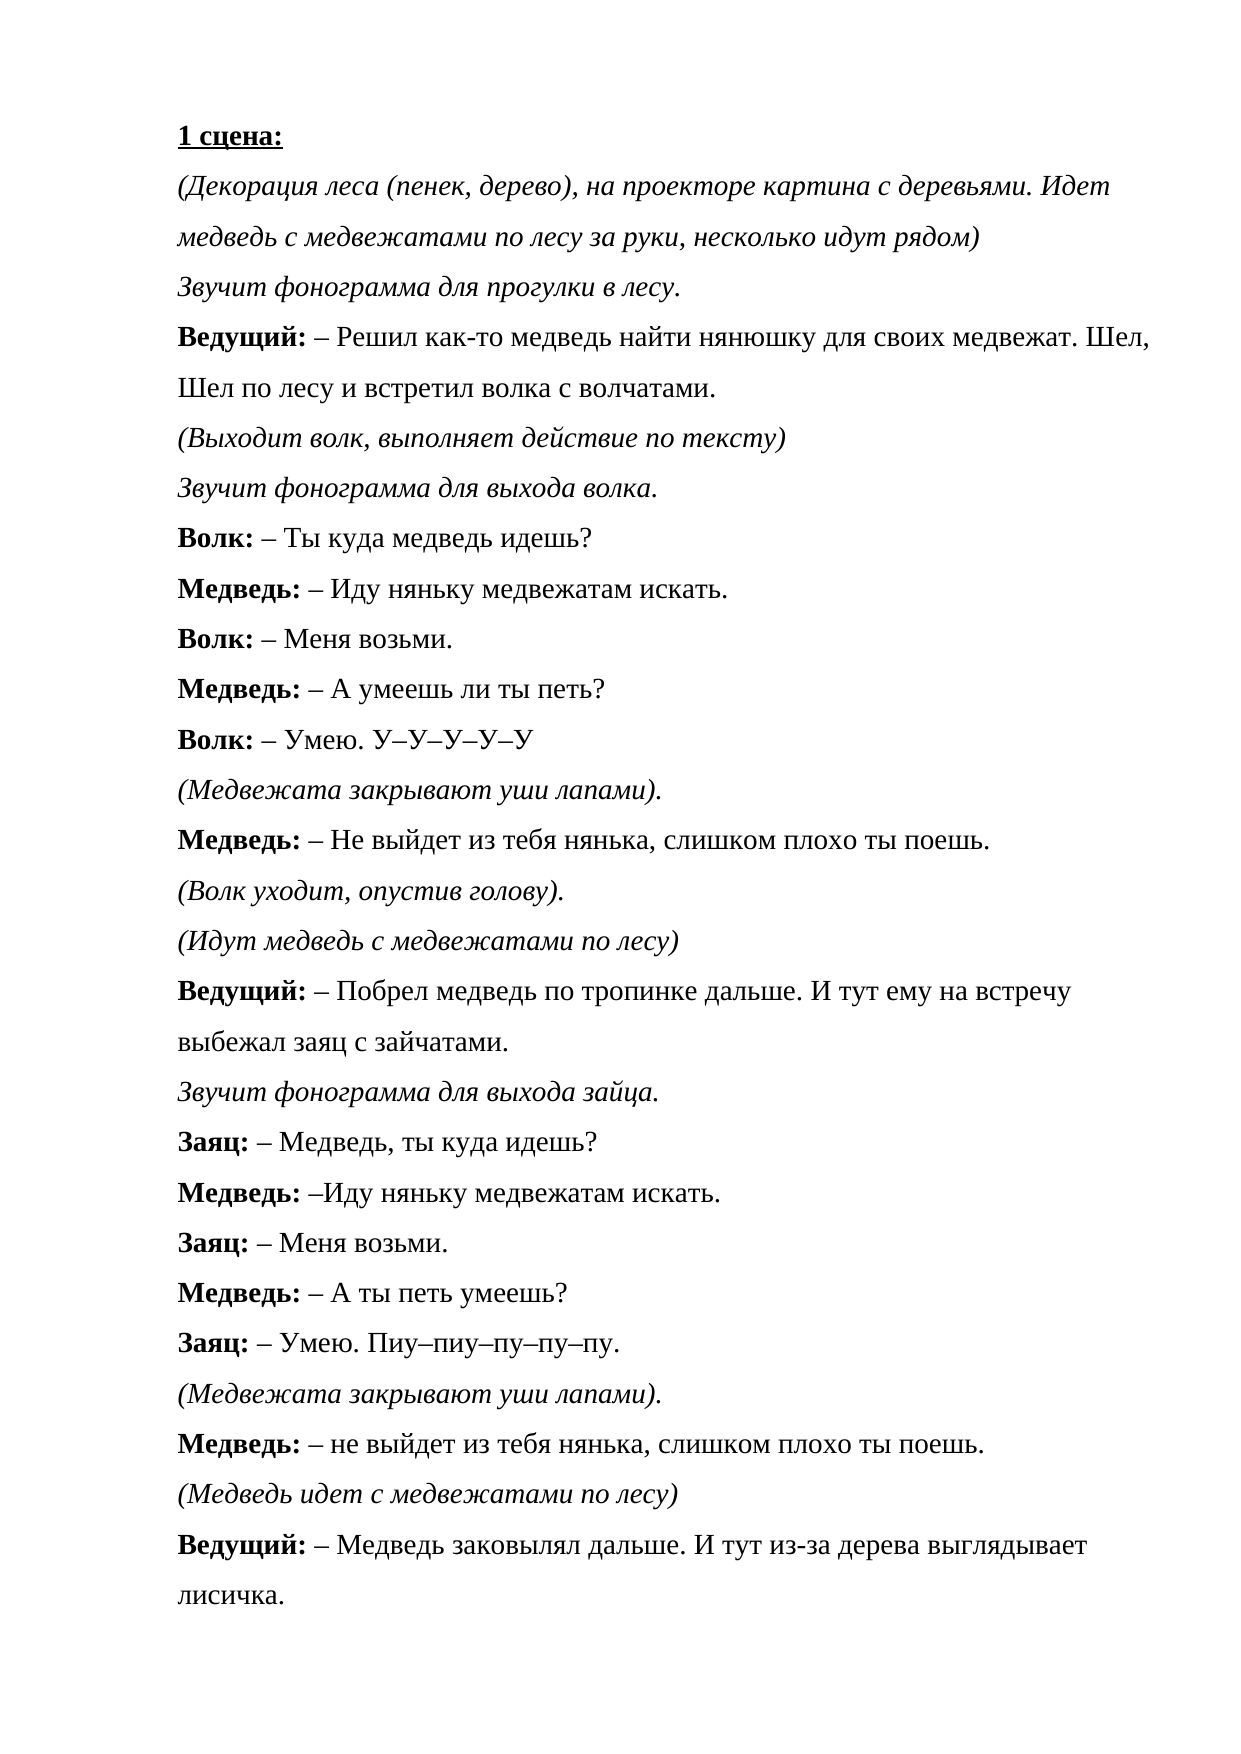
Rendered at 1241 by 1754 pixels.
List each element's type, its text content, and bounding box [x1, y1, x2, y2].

text (Медвежата закрывают уши лапами). [177, 1376, 1152, 1409]
text Медведь: – Не выйдет из тебя нянька, слишком плохо ты поешь. [177, 822, 1152, 856]
text Звучит фонограмма для выхода волка. [177, 470, 1152, 504]
text Волк: – Ты куда медведь идешь? [177, 521, 1152, 554]
text Ведущий: – Медведь заковылял дальше. И тут из-за дерева выглядывает лисичка. [177, 1527, 1152, 1611]
text Медведь: – не выйдет из тебя нянька, слишком плохо ты поешь. [177, 1426, 1152, 1460]
text (Идут медведь с медвежатами по лесу) [177, 923, 1152, 957]
text (Медвежата закрывают уши лапами). [177, 772, 1152, 806]
text Звучит фонограмма для прогулки в лесу. [177, 269, 1152, 303]
text Волк: – Умею. У–У–У–У–У [177, 722, 1152, 755]
text Заяц: – Умею. Пиу–пиу–пу–пу–пу. [177, 1326, 1152, 1359]
text Медведь: – Иду няньку медвежатам искать. [177, 571, 1152, 604]
text Звучит фонограмма для выхода зайца. [177, 1074, 1152, 1108]
text Медведь: – А ты петь умеешь? [177, 1275, 1152, 1309]
text (Волк уходит, опустив голову). [177, 873, 1152, 906]
text Заяц: – Медведь, ты куда идешь? [177, 1124, 1152, 1158]
text Ведущий: – Решил как-то медведь найти нянюшку для своих медвежат. Шел, Шел по лесу и встретил волка с волчатами. [177, 319, 1152, 403]
text (Выходит волк, выполняет действие по тексту) [177, 420, 1152, 453]
text (Декорация леса (пенек, дерево), на проекторе картина с деревьями. Идет медведь с медвежатами по лесу за руки, несколько идут рядом) [177, 168, 1152, 252]
text 1 сцена: [177, 118, 1152, 152]
text Ведущий: – Побрел медведь по тропинке дальше. И тут ему на встречу выбежал заяц с зайчатами. [177, 973, 1152, 1057]
text Заяц: – Меня возьми. [177, 1225, 1152, 1258]
text Медведь: – А умеешь ли ты петь? [177, 672, 1152, 705]
text (Медведь идет с медвежатами по лесу) [177, 1477, 1152, 1510]
text Медведь: –Иду няньку медвежатам искать. [177, 1175, 1152, 1208]
text Волк: – Меня возьми. [177, 621, 1152, 655]
